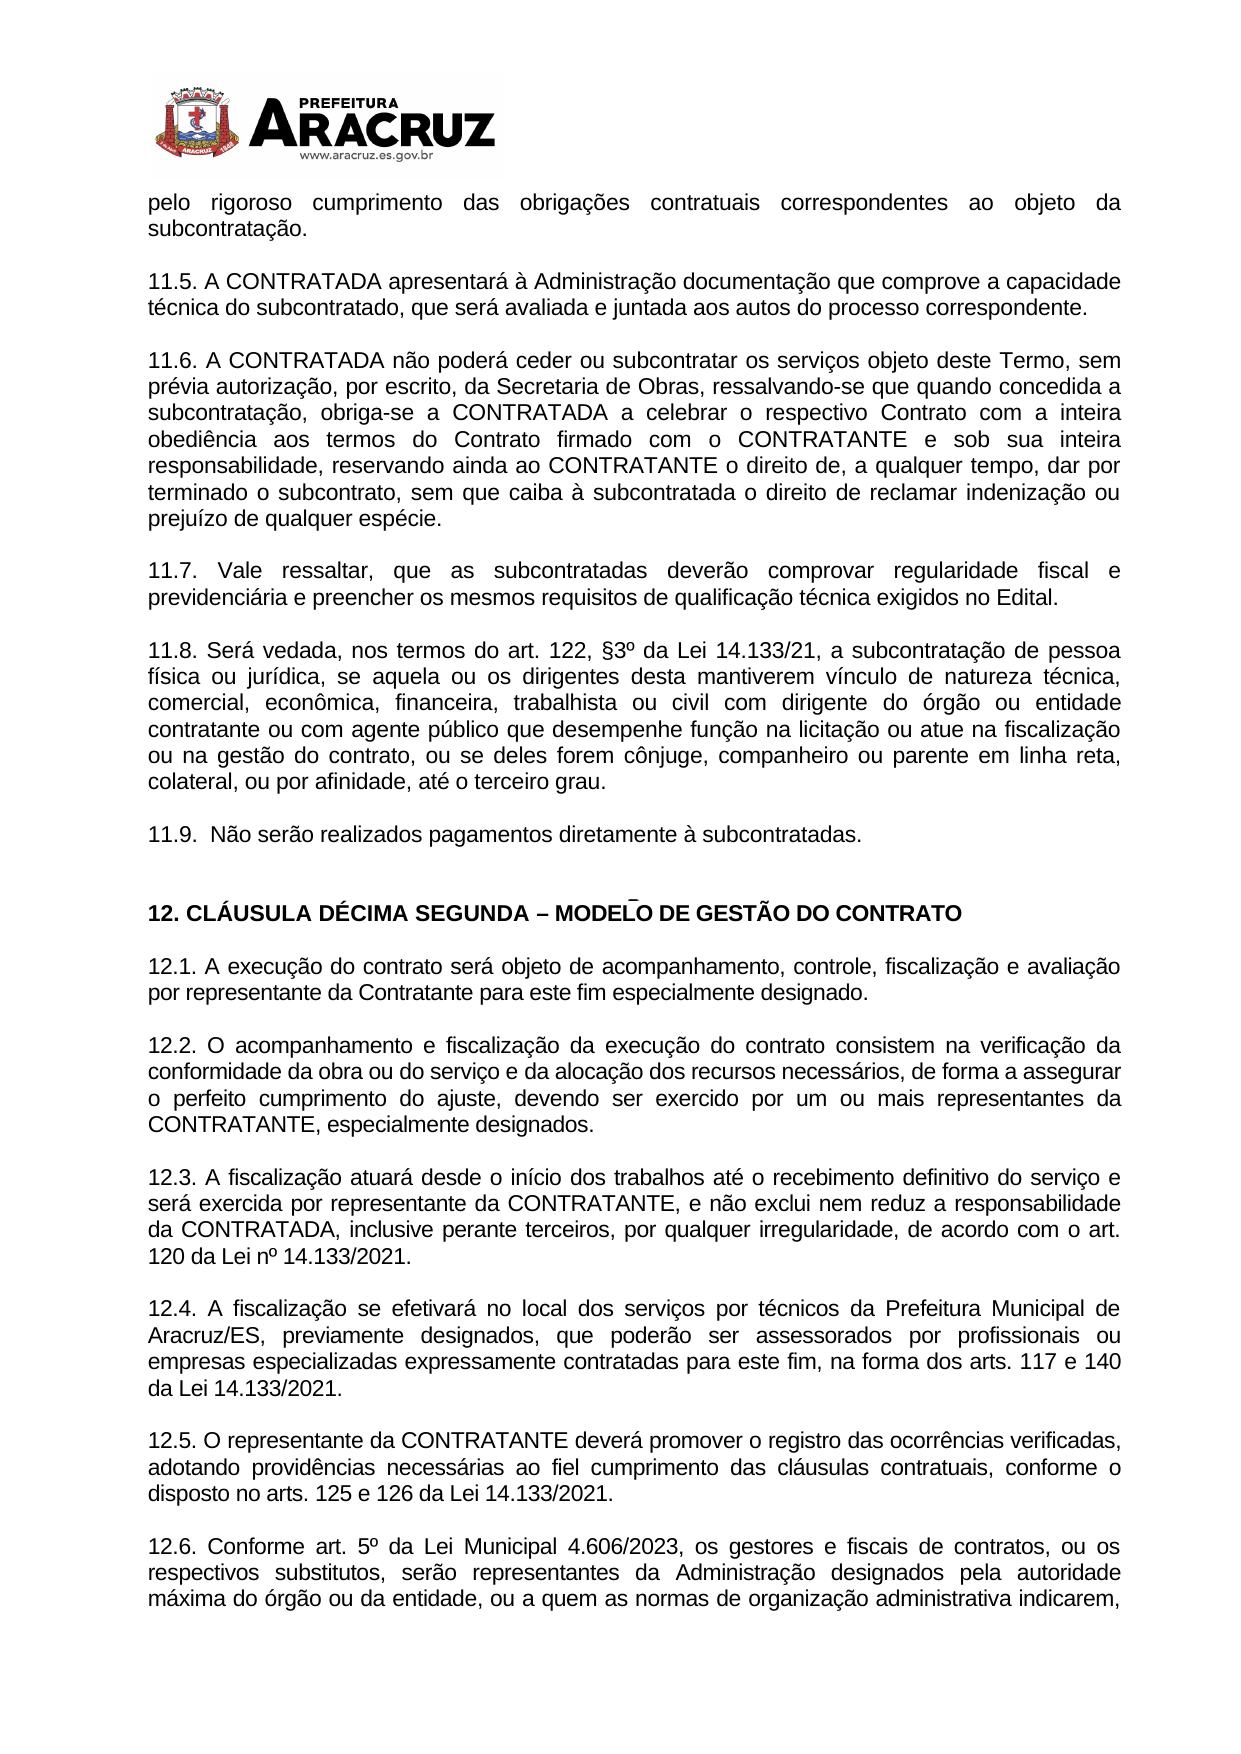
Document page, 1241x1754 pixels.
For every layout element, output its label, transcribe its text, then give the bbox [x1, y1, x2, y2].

subtitle 11.5. A CONTRATADA apresentará à Administração documentação que comprove a capacidade técnica do subcontratado, que será avaliada e juntada aos autos do processo correspondente. [148, 268, 1122, 320]
subtitle 11.9. Não serão realizados pagamentos diretamente à subcontratadas. [148, 821, 1122, 847]
subtitle 12. CLÁUSULA DÉCIMA SEGUNDA – MODELO DE GESTÃO DO CONTRATO [148, 900, 1122, 926]
subtitle 11.8. Será vedada, nos termos do art. 122, §3º da Lei 14.133/21, a subcontratação de pessoa física ou jurídica, se aquela ou os dirigentes desta mantiverem vínculo de natureza técnica, comercial, econômica, financeira, trabalhista ou civil com dirigente do órgão ou entidade contratante ou com agente público que desempenhe função na licitação ou atue na fiscalização ou na gestão do contrato, ou se deles forem cônjuge, companheiro ou parente em linha reta, colateral, ou por afinidade, até o terceiro grau. [148, 637, 1122, 795]
subtitle 11.7. Vale ressaltar, que as subcontratadas deverão comprovar regularidade fiscal e previdenciária e preencher os mesmos requisitos de qualificação técnica exigidos no Edital. [148, 557, 1122, 610]
subtitle 11.6. A CONTRATADA não poderá ceder ou subcontratar os serviços objeto deste Termo, sem prévia autorização, por escrito, da Secretaria de Obras, ressalvando-se que quando concedida a subcontratação, obriga-se a CONTRATADA a celebrar o respectivo Contrato com a inteira obediência aos termos do Contrato firmado com o CONTRATANTE e sob sua inteira responsabilidade, reservando ainda ao CONTRATANTE o direito de, a qualquer tempo, dar por terminado o subcontrato, sem que caiba à subcontratada o direito de reclamar indenização ou prejuízo de qualquer espécie. [148, 347, 1122, 531]
picture [151, 73, 504, 180]
subtitle 12.4. A fiscalização se efetivará no local dos serviços por técnicos da Prefeitura Municipal de Aracruz/ES, previamente designados, que poderão ser assessorados por profissionais ou empresas especializadas expressamente contratadas para este fim, na forma dos arts. 117 e 140 da Lei 14.133/2021. [148, 1295, 1122, 1401]
subtitle 12.1. A execução do contrato será objeto de acompanhamento, controle, fiscalização e avaliação por representante da Contratante para este fim especialmente designado. [148, 953, 1122, 1006]
subtitle 12.5. O representante da CONTRATANTE deverá promover o registro das ocorrências verificadas, adotando providências necessárias ao fiel cumprimento das cláusulas contratuais, conforme o disposto no arts. 125 e 126 da Lei 14.133/2021. [148, 1427, 1122, 1506]
subtitle 12.3. A fiscalização atuará desde o início dos trabalhos até o recebimento definitivo do serviço e será exercida por representante da CONTRATANTE, e não exclui nem reduz a responsabilidade da CONTRATADA, inclusive perante terceiros, por qualquer irregularidade, de acordo com o art. 120 da Lei nº 14.133/2021. [148, 1164, 1122, 1269]
subtitle 12.2. O acompanhamento e fiscalização da execução do contrato consistem na verificação da conformidade da obra ou do serviço e da alocação dos recursos necessários, de forma a assegurar o perfeito cumprimento do ajuste, devendo ser exercido por um ou mais representantes da CONTRATANTE, especialmente designados. [148, 1032, 1122, 1137]
